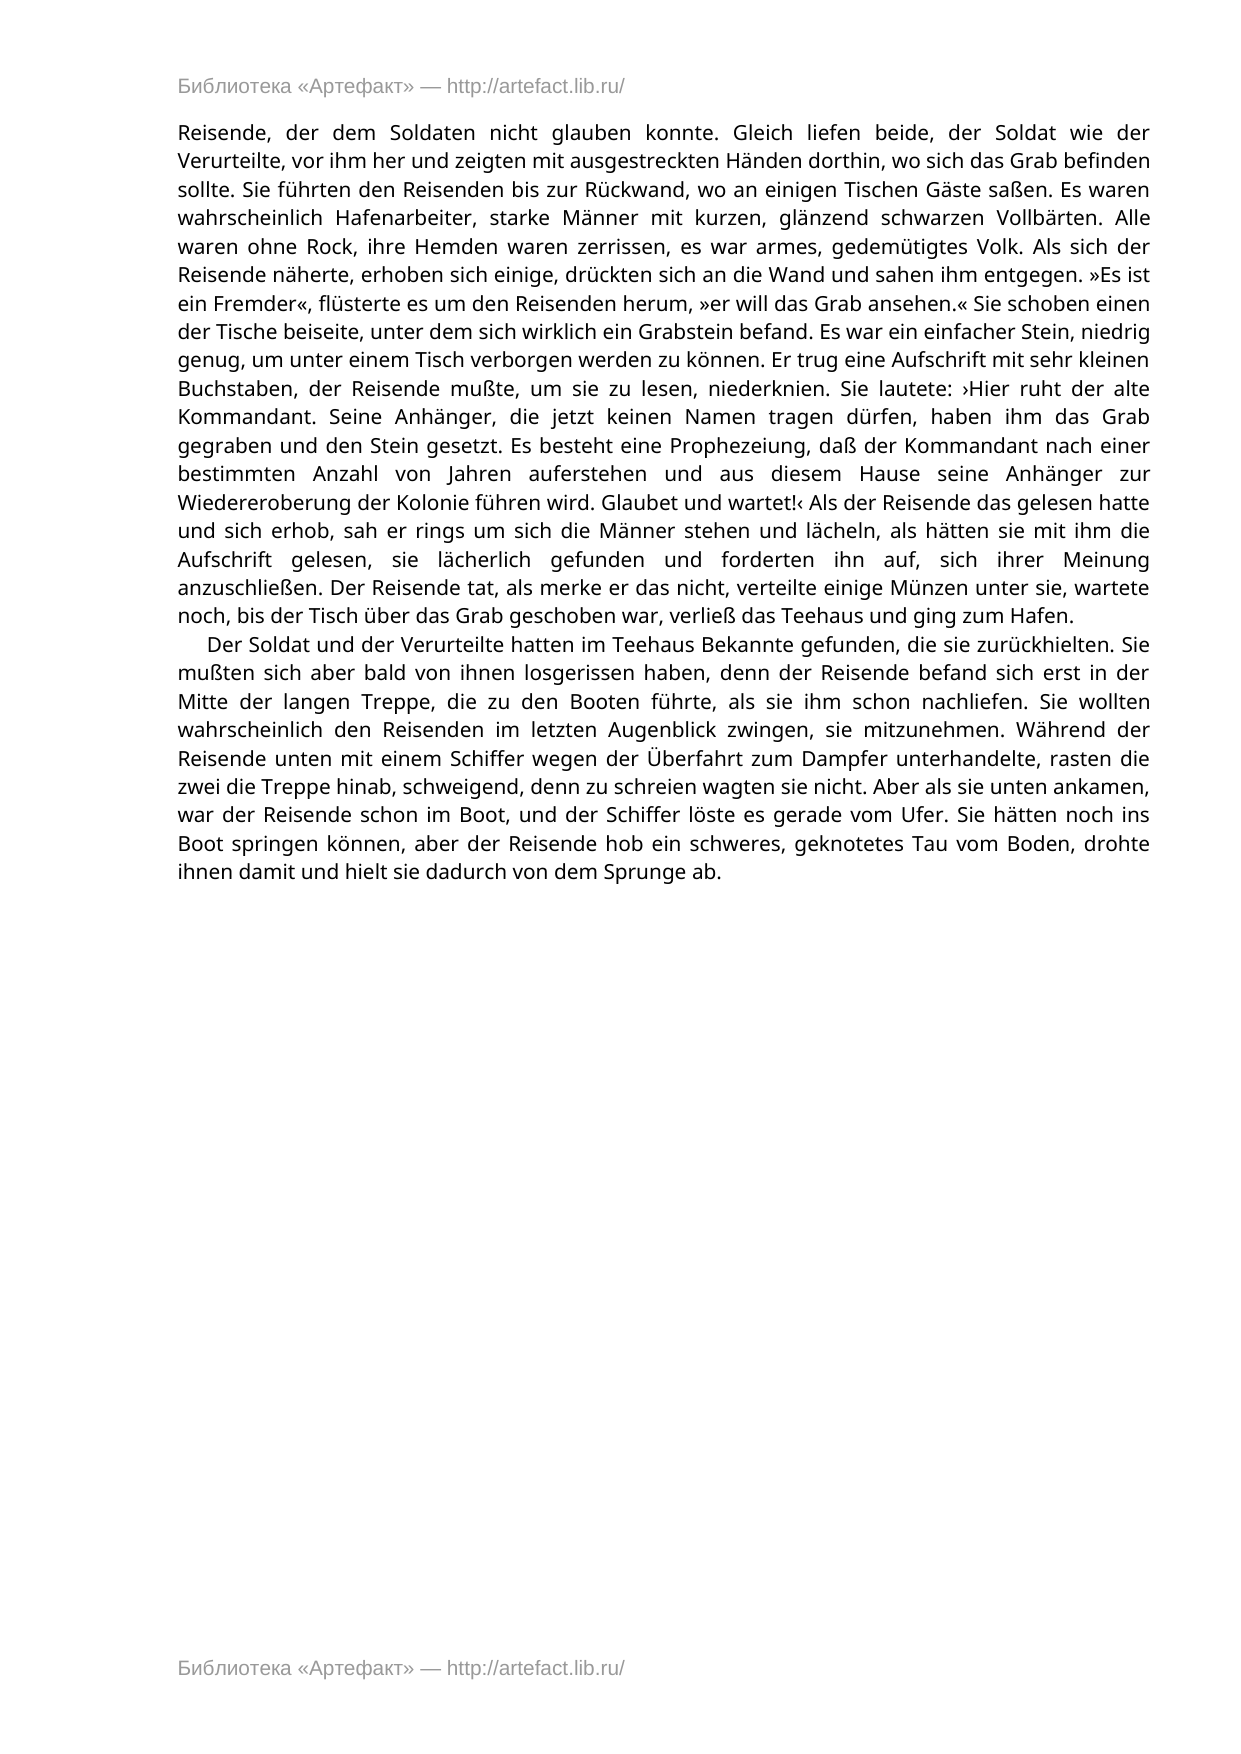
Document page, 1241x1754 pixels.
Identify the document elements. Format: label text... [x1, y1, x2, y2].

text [177, 118, 1152, 630]
text Der Soldat und der Verurteilte hatten im Teehaus Bekannte gefunden, die sie zurückhielten. Sie mußten sich aber bald von ihnen losgerissen haben, denn der Reisende befand sich erst in der Mitte der langen Treppe, die zu den Booten führte, als sie ihm schon nachliefen. Sie wollten wahrscheinlich den Reisenden im letzten Augenblick zwingen, sie mitzunehmen. Während der Reisende unten mit einem Schiffer wegen der Überfahrt zum Dampfer unterhandelte, rasten die zwei die Treppe hinab, schweigend, denn zu schreien wagten sie nicht. Aber als sie unten ankamen, war der Reisende schon im Boot, und der Schiffer löste es gerade vom Ufer. Sie hätten noch ins Boot springen können, aber der Reisende hob ein schweres, geknotetes Tau vom Boden, drohte ihnen damit und hielt sie dadurch von dem Sprunge ab. [177, 630, 1152, 886]
